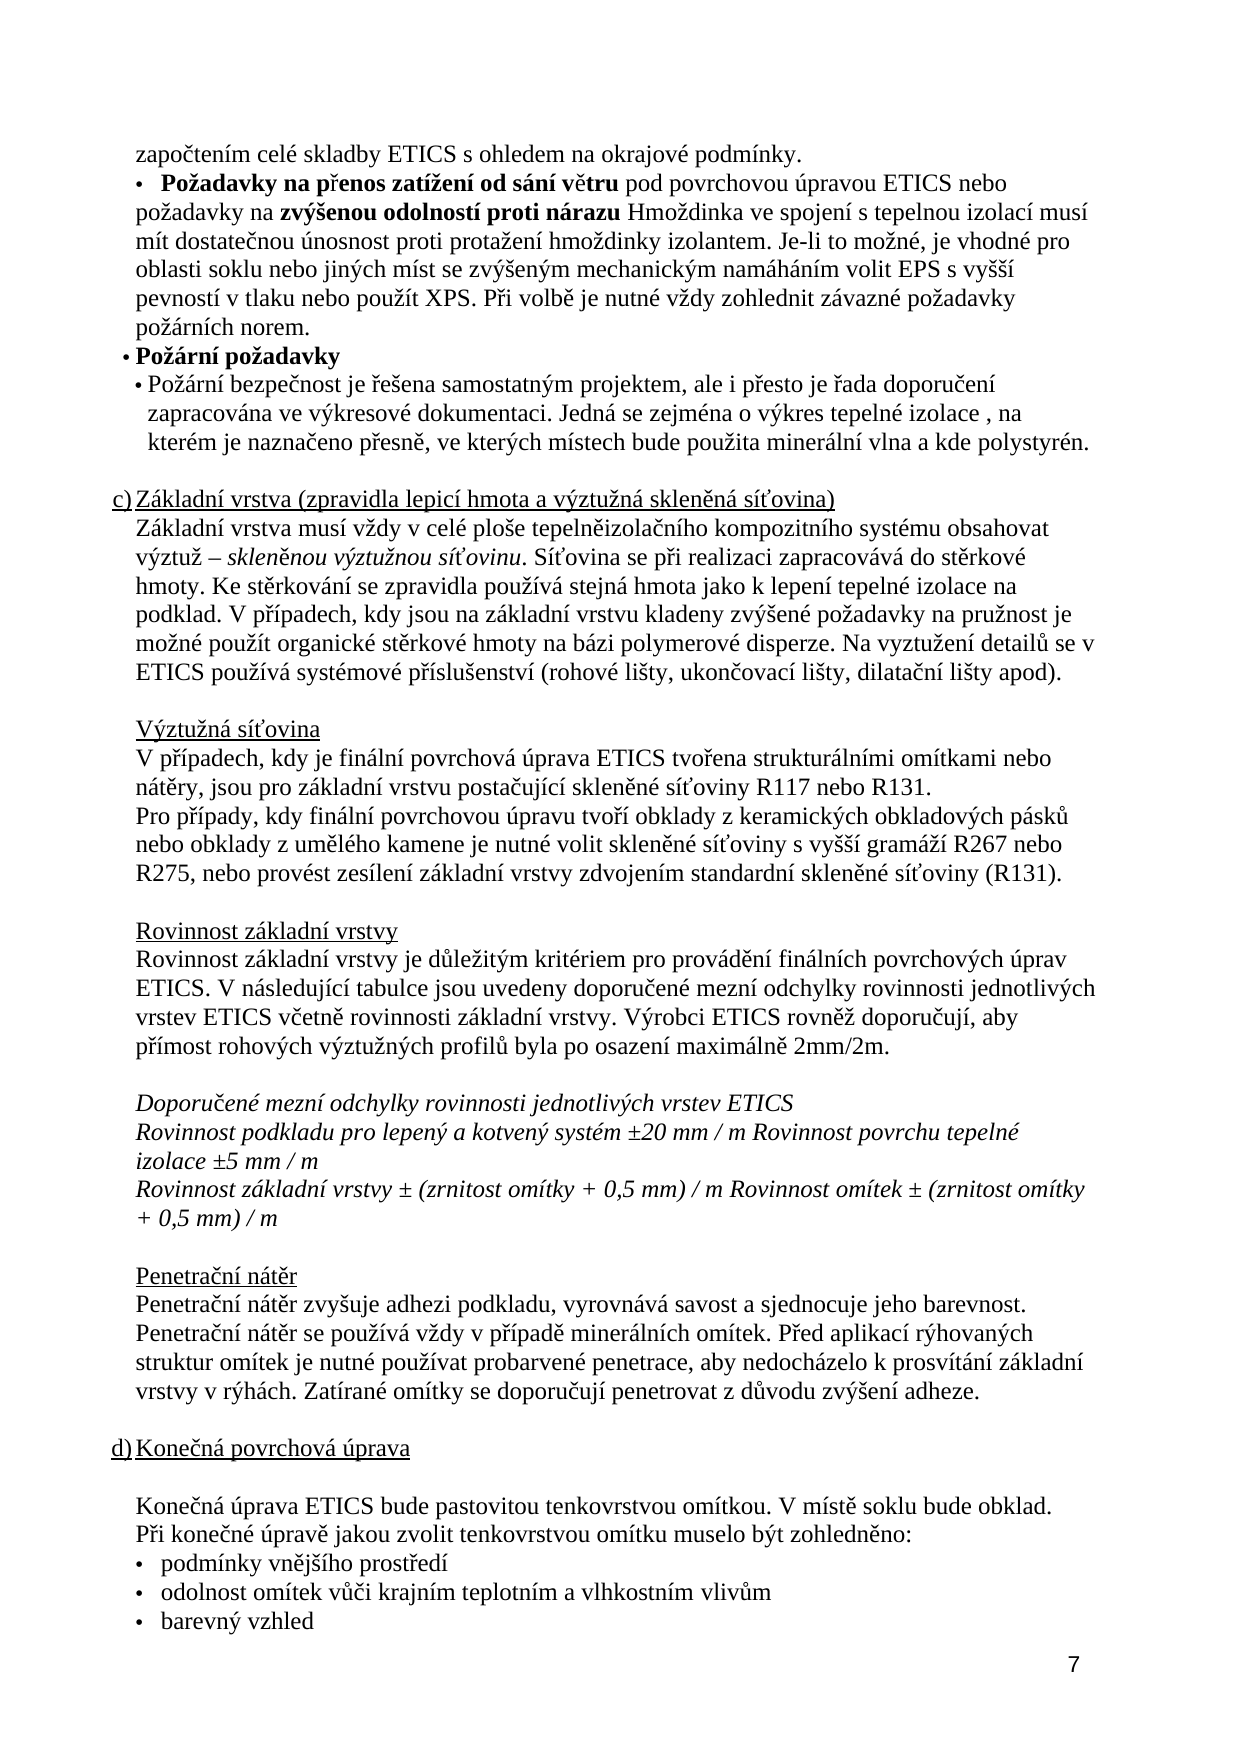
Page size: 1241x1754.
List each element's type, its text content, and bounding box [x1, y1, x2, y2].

list odolnost omítek vůči krajním teplotním a vlhkostním vlivům [135, 1577, 1096, 1606]
text Rovinnost podkladu pro lepený a kotvený systém ±20 mm / m Rovinnost povrchu tepelné izolace ±5 mm / m [135, 1117, 1096, 1174]
list podmínky vnějšího prostředí [135, 1548, 1096, 1577]
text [135, 139, 1096, 168]
text Výztužná síťovina [135, 714, 1096, 743]
text Rovinnost základní vrstvy [135, 916, 1096, 944]
text Pro případy, kdy finální povrchovou úpravu tvoří obklady z keramických obkladových pásků nebo obklady z umělého kamene je nutné volit skleněné síťoviny s vyšší gramáží R267 nebo R275, nebo provést zesílení základní vrstvy zdvojením standardní skleněné síťoviny (R131). [135, 801, 1096, 887]
list Konečná povrchová úprava [111, 1433, 1096, 1462]
list Požadavky na přenos zatížení od sání větru pod povrchovou úpravou ETICS nebo požadavky na zvýšenou odolností proti nárazu Hmoždinka ve spojení s tepelnou izolací musí mít dostatečnou únosnost proti protažení hmoždinky izolantem. Je-li to možné, je vhodné pro oblasti soklu nebo jiných míst se zvýšeným mechanickým namáháním volit EPS s vyšší pevností v tlaku nebo použít XPS. Při volbě je nutné vždy zohlednit závazné požadavky požárních norem. [135, 168, 1096, 341]
text Konečná úprava ETICS bude pastovitou tenkovrstvou omítkou. V místě soklu bude obklad. [135, 1491, 1096, 1519]
text Základní vrstva musí vždy v celé ploše tepelněizolačního kompozitního systému obsahovat výztuž – skleněnou výztužnou síťovinu. Síťovina se při realizaci zapracovává do stěrkové hmoty. Ke stěrkování se zpravidla používá stejná hmota jako k lepení tepelné izolace na podklad. V případech, kdy jsou na základní vrstvu kladeny zvýšené požadavky na pružnost je možné použít organické stěrkové hmoty na bázi polymerové disperze. Na vyztužení detailů se v ETICS používá systémové příslušenství (rohové lišty, ukončovací lišty, dilatační lišty apod). [135, 513, 1096, 686]
list Požární bezpečnost je řešena samostatným projektem, ale i přesto je řada doporučení zapracována ve výkresové dokumentaci. Jedná se zejména o výkres tepelné izolace , na kterém je naznačeno přesně, ve kterých místech bude použita minerální vlna a kde polystyrén. [134, 369, 1096, 456]
list Základní vrstva (zpravidla lepicí hmota a výztužná skleněná síťovina) [112, 484, 1096, 513]
text Doporučené mezní odchylky rovinnosti jednotlivých vrstev ETICS [135, 1088, 1096, 1117]
text Rovinnost základní vrstvy je důležitým kritériem pro provádění finálních povrchových úprav ETICS. V následující tabulce jsou uvedeny doporučené mezní odchylky rovinnosti jednotlivých vrstev ETICS včetně rovinnosti základní vrstvy. Výrobci ETICS rovněž doporučují, aby přímost rohových výztužných profilů byla po osazení maximálně 2mm/2m. [135, 944, 1096, 1059]
text Při konečné úpravě jakou zvolit tenkovrstvou omítku muselo být zohledněno: [135, 1519, 1096, 1548]
text V případech, kdy je finální povrchová úprava ETICS tvořena strukturálními omítkami nebo nátěry, jsou pro základní vrstvu postačující skleněné síťoviny R117 nebo R131. [135, 743, 1096, 801]
subtitle Požární požadavky [122, 341, 1096, 369]
text Penetrační nátěr [135, 1261, 1096, 1289]
text Rovinnost základní vrstvy ± (zrnitost omítky + 0,5 mm) / m Rovinnost omítek ± (zrnitost omítky + 0,5 mm) / m [135, 1174, 1096, 1232]
text Penetrační nátěr zvyšuje adhezi podkladu, vyrovnává savost a sjednocuje jeho barevnost. Penetrační nátěr se používá vždy v případě minerálních omítek. Před aplikací rýhovaných struktur omítek je nutné používat probarvené penetrace, aby nedocházelo k prosvítání základní vrstvy v rýhách. Zatírané omítky se doporučují penetrovat z důvodu zvýšení adheze. [135, 1289, 1096, 1404]
list barevný vzhled [135, 1606, 1096, 1634]
